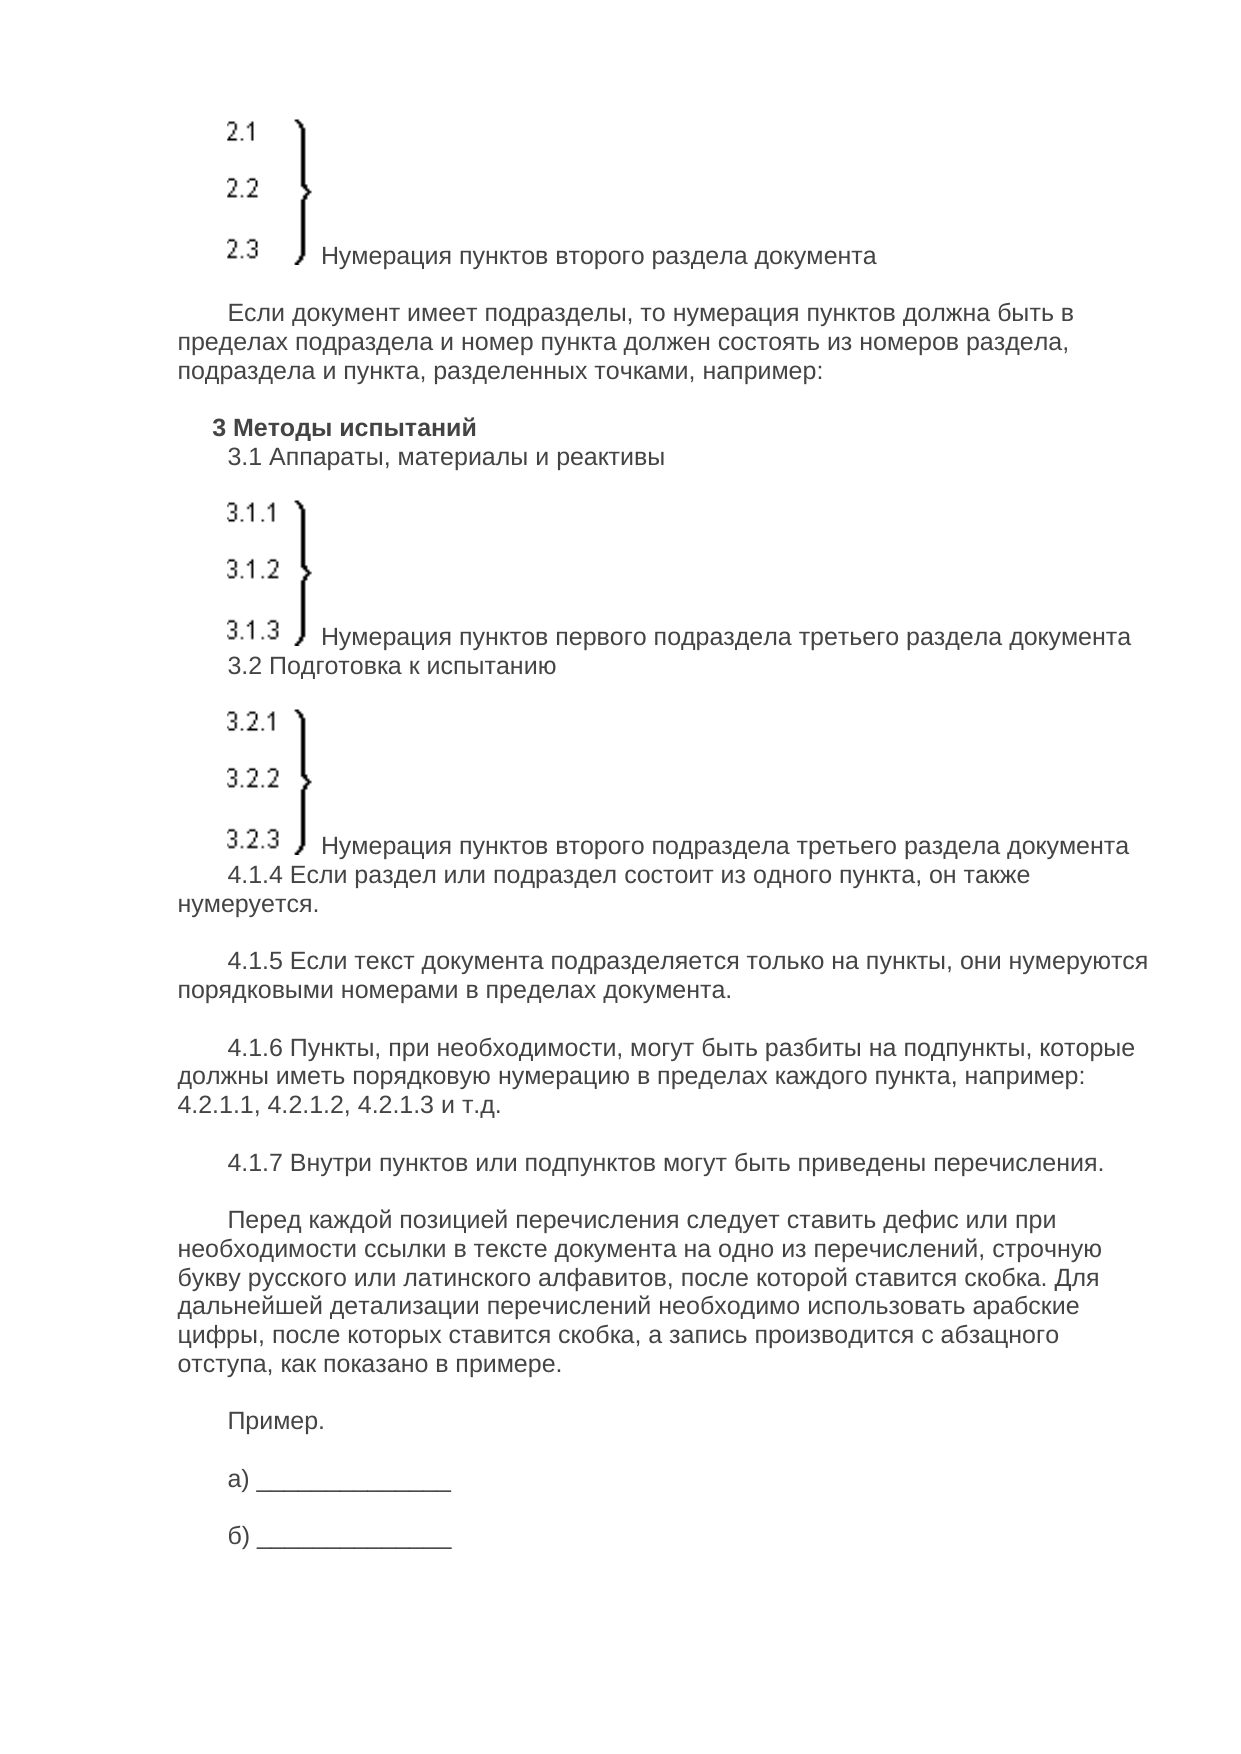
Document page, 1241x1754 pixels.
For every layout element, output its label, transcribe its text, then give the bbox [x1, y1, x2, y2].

text а) ______________ [177, 1464, 1152, 1521]
text Нумерация пунктов второго раздела документа [177, 118, 1152, 298]
text Нумерация пунктов первого подраздела третьего раздела документа [177, 499, 1152, 651]
text б) ______________ [177, 1521, 1152, 1579]
text 4.1.6 Пункты, при необходимости, могут быть разбиты на подпункты, которые должны иметь порядковую нумерацию в пределах каждого пункта, например: 4.2.1.1, 4.2.1.2, 4.2.1.3 и т.д. [177, 1032, 1152, 1147]
text 4.1.7 Внутри пунктов или подпунктов могут быть приведены перечисления. [177, 1147, 1152, 1205]
text Нумерация пунктов второго подраздела третьего раздела документа [177, 708, 1152, 860]
text 4.1.4 Если раздел или подраздел состоит из одного пункта, он также нумеруется. [177, 860, 1152, 946]
text Если документ имеет подразделы, то нумерация пунктов должна быть в пределах подраздела и номер пункта должен состоять из номеров раздела, подраздела и пункта, разделенных точками, например: [177, 298, 1152, 413]
text 4.1.5 Если текст документа подразделяется только на пункты, они нумеруются порядковыми номерами в пределах документа. [177, 946, 1152, 1032]
text 3.2 Подготовка к испытанию [177, 651, 1152, 708]
text 3 Методы испытаний [177, 413, 1152, 442]
text Перед каждой позицией перечисления следует ставить дефис или при необходимости ссылки в тексте документа на одно из перечислений, строчную букву русского или латинского алфавитов, после которой ставится скобка. Для дальнейшей детализации перечислений необходимо использовать арабские цифры, после которых ставится скобка, а запись производится с абзацного отступа, как показано в примере. [177, 1205, 1152, 1406]
picture [227, 499, 314, 646]
text 3.1 Аппараты, материалы и реактивы [177, 442, 1152, 499]
picture [227, 708, 314, 855]
text Пример. [177, 1406, 1152, 1464]
picture [227, 118, 314, 265]
